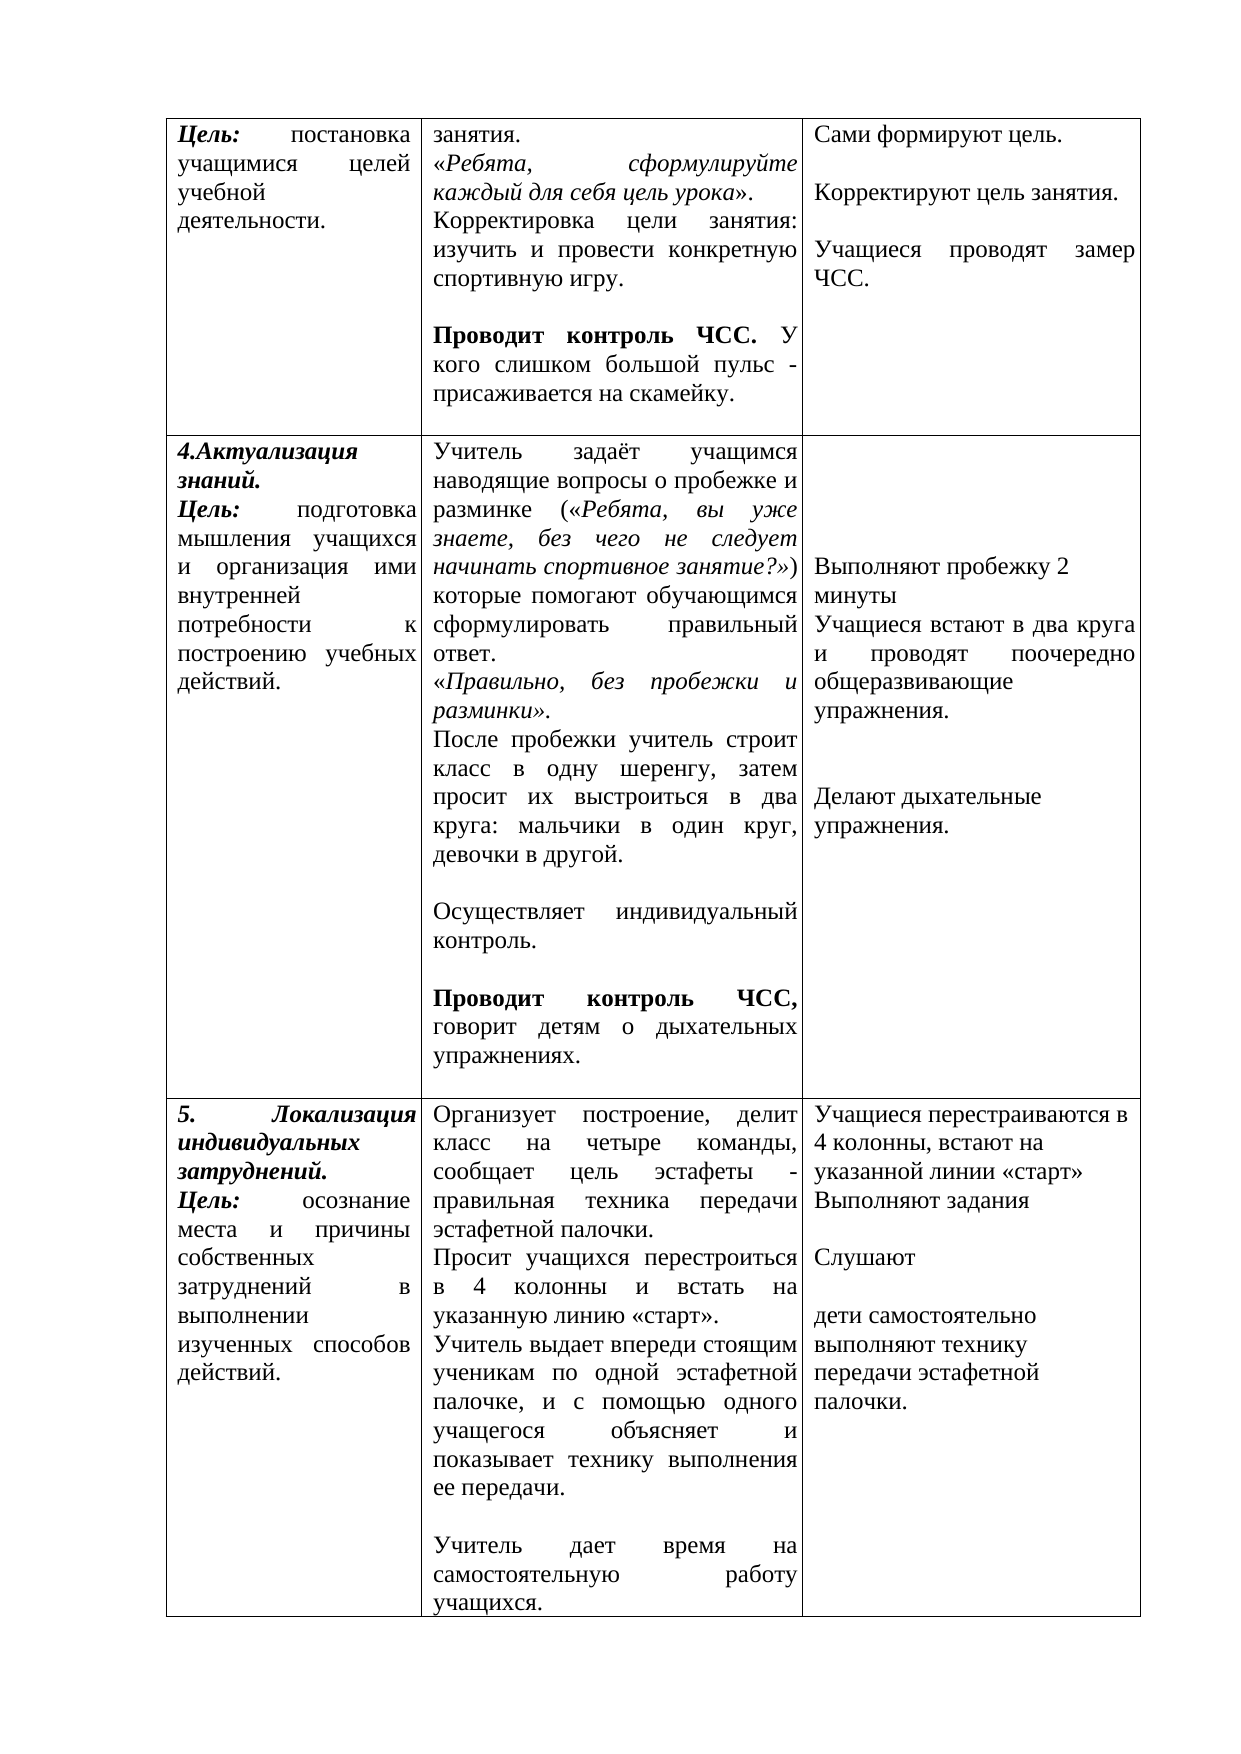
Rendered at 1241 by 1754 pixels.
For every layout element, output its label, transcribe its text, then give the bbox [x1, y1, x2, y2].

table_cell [167, 119, 421, 435]
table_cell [422, 119, 802, 435]
table_cell Выполняют пробежку 2 минуты Учащиеся встают в два круга и проводят поочередно общеразвивающие упражнения. Делают дыхательные упражнения. [803, 436, 1140, 1098]
table_cell Учитель задаёт учащимся наводящие вопросы о пробежке и разминке («Ребята, вы уже знаете, без чего не следует начинать спортивное занятие?») которые помогают обучающимся сформулировать правильный ответ. «Правильно, без пробежки и разминки». После пробежки учитель строит класс в одну шеренгу, затем просит их выстроиться в два круга: мальчики в один круг, девочки в другой. Осуществляет индивидуальный контроль. Проводит контроль ЧСС, говорит детям о дыхательных упражнениях. [422, 436, 802, 1098]
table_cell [803, 119, 1140, 435]
table_cell 4.Актуализация знаний. Цель: подготовка мышления учащихся и организация ими внутренней потребности к построению учебных действий. [167, 436, 421, 1098]
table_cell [422, 1099, 802, 1616]
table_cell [803, 1099, 1140, 1616]
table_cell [167, 1099, 421, 1616]
